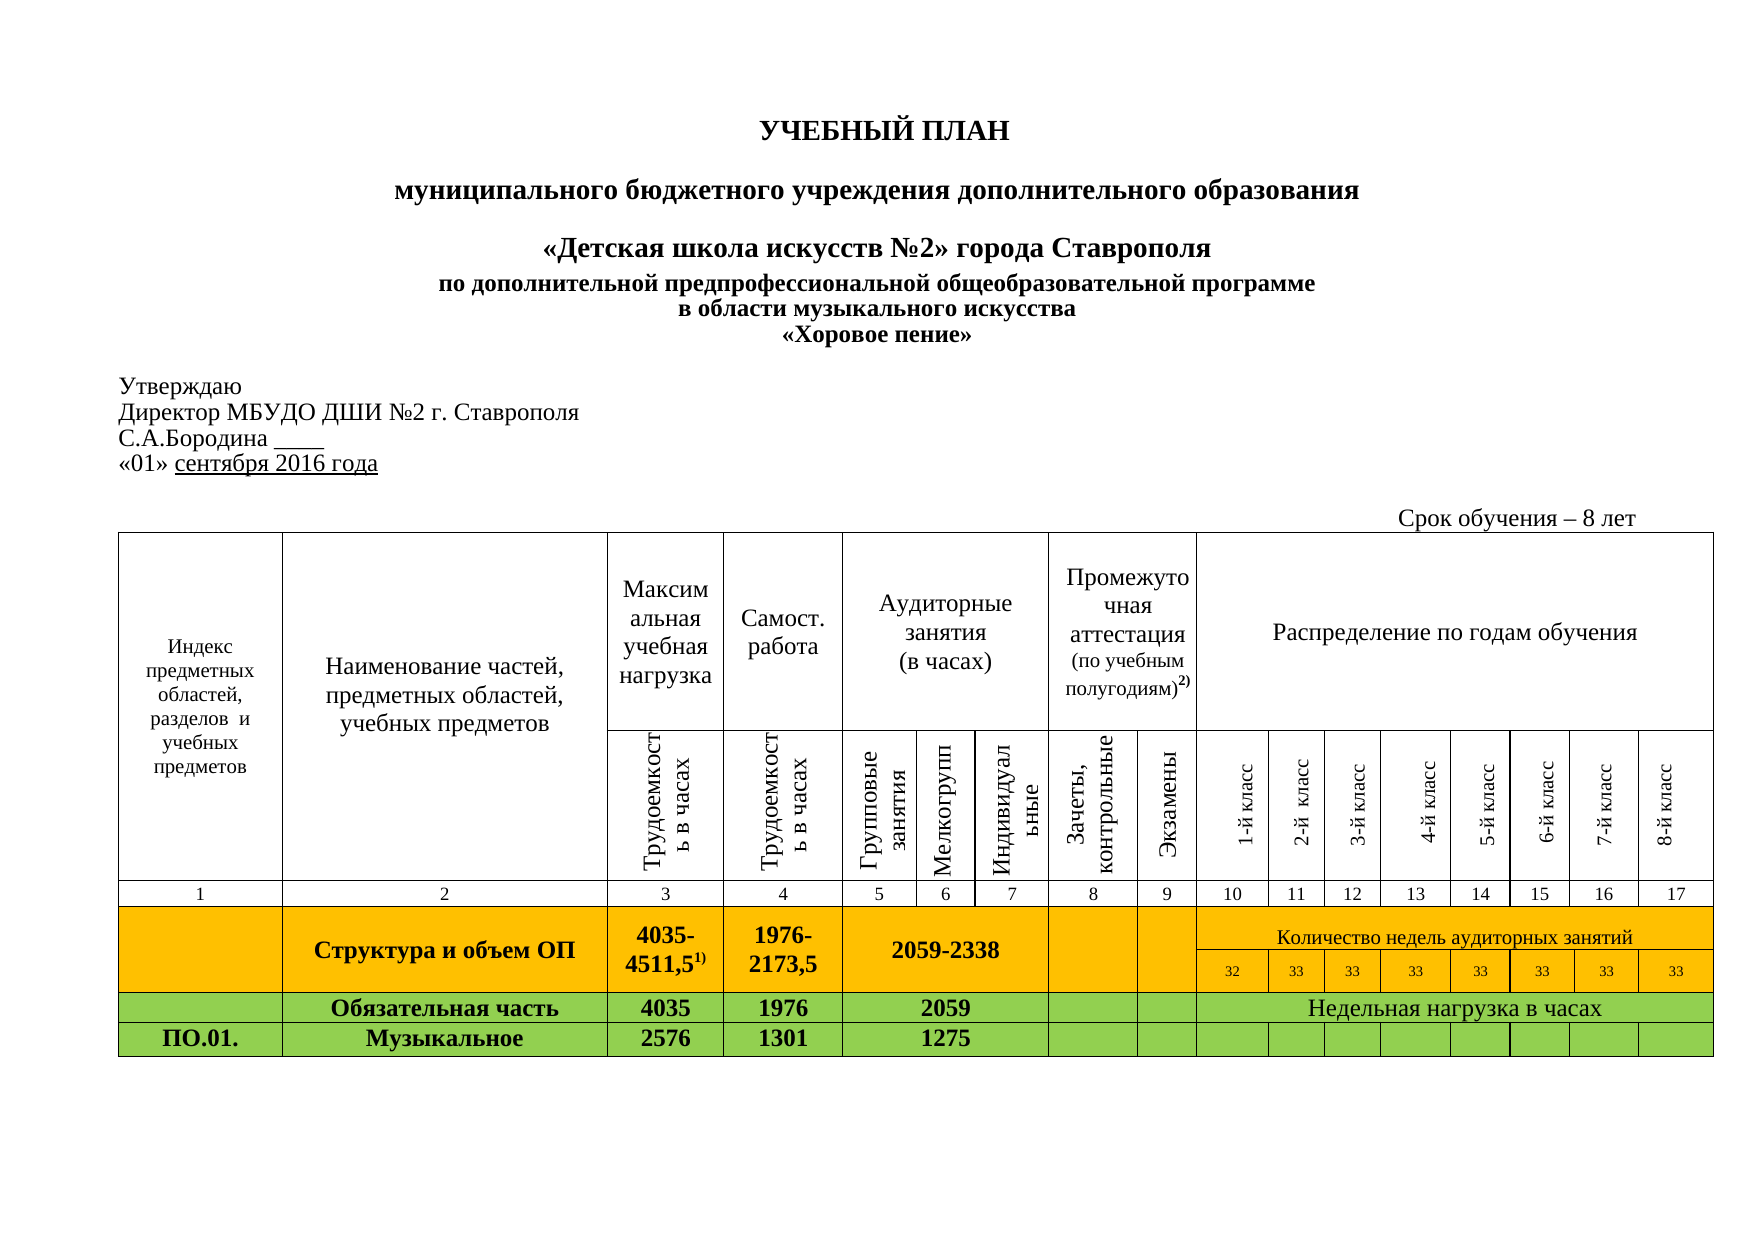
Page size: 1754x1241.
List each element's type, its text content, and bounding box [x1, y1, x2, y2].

table_cell [1138, 993, 1196, 1022]
table_cell 17 [1639, 881, 1713, 906]
table_cell Трудоемкость в часах [608, 731, 723, 879]
table_cell 3 [608, 881, 723, 906]
table_cell [1197, 1023, 1268, 1056]
table_cell [1049, 1023, 1137, 1056]
table_cell 16 [1570, 881, 1638, 906]
table_cell 4 [724, 881, 842, 906]
table_cell 12 [1325, 881, 1380, 906]
text «Детская школа искусств №2» города Ставрополя [118, 231, 1636, 264]
text С.А.Бородина ____ [118, 425, 1636, 451]
table_cell 14 [1451, 881, 1509, 906]
table_cell 3-й класс [1325, 731, 1380, 879]
text муниципального бюджетного учреждения дополнительного образования [118, 172, 1636, 206]
table_cell 1301 [724, 1023, 842, 1056]
table_cell Количество недель аудиторных занятий [1197, 907, 1713, 949]
table_header Распределение по годам обучения [1197, 533, 1713, 730]
table_header Самост. работа [724, 533, 842, 730]
table_cell 7-й класс [1570, 731, 1638, 879]
table_cell 2 [283, 881, 607, 906]
table_cell ПО.01. [119, 1023, 282, 1056]
table_cell 13 [1381, 881, 1450, 906]
table_cell 32 [1197, 950, 1268, 992]
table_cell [283, 1023, 607, 1056]
table_cell [119, 907, 282, 992]
table_header Максимальная учебная нагрузка [608, 533, 723, 730]
table_cell Групповые занятия [843, 731, 916, 879]
table_cell 33 [1451, 950, 1509, 992]
table_cell 7 [976, 881, 1048, 906]
table_cell 33 [1269, 950, 1324, 992]
table_cell 33 [1639, 950, 1713, 992]
table_cell [1325, 1023, 1380, 1056]
table_cell [1049, 993, 1137, 1022]
table_cell 5-й класс [1451, 731, 1509, 879]
text в области музыкального искусства [118, 296, 1636, 322]
table_cell [1049, 907, 1137, 992]
table_cell Недельная нагрузка в часах [1197, 993, 1713, 1022]
table_cell 1-й класс [1197, 731, 1268, 879]
table_cell 4-й класс [1381, 731, 1450, 879]
table_cell 33 [1511, 950, 1574, 992]
text по дополнительной предпрофессиональной общеобразовательной программе [118, 270, 1636, 296]
text УЧЕБНЫЙ ПЛАН [118, 113, 1636, 147]
table_cell 8-й класс [1639, 731, 1713, 879]
table_cell 11 [1269, 881, 1324, 906]
table_cell 1 [119, 881, 282, 906]
table_cell [1639, 1023, 1713, 1056]
table_cell Экзамены [1138, 731, 1196, 879]
table_cell 2576 [608, 1023, 723, 1056]
table_cell [1381, 1023, 1450, 1056]
table_cell 2059-2338 [843, 907, 1048, 992]
table_cell 6-й класс [1511, 731, 1569, 879]
table_cell [1451, 1023, 1509, 1056]
table_cell 1976 [724, 993, 842, 1022]
table_cell Зачеты, контрольные уроки [1049, 731, 1137, 879]
table_cell 2-й класс [1269, 731, 1324, 879]
text Срок обучения – 8 лет [118, 506, 1636, 532]
table_header Индекс предметных областей, разделов и учебных предметов [119, 533, 282, 879]
table_cell 2059 [843, 993, 1048, 1022]
table_cell [119, 993, 282, 1022]
table_cell 9 [1138, 881, 1196, 906]
table_cell 4035 [608, 993, 723, 1022]
table_cell 33 [1381, 950, 1450, 992]
table_header Аудиторные занятия (в часах) [843, 533, 1048, 730]
table_cell [1138, 907, 1196, 992]
table_cell 33 [1575, 950, 1638, 992]
table_cell 8 [1049, 881, 1137, 906]
table_cell Обязательная часть [283, 993, 607, 1022]
table_cell 6 [917, 881, 974, 906]
table_cell [1570, 1023, 1638, 1056]
table_cell 1976-2173,5 [724, 907, 842, 992]
table_cell 4035-4511,51) [608, 907, 723, 992]
text Директор МБУДО ДШИ №2 г. Ставрополя [118, 399, 1636, 425]
table_cell [1138, 1023, 1196, 1056]
text Утверждаю [118, 374, 1636, 399]
table_cell Индивидуальные занятия [976, 731, 1048, 879]
table_header Наименование частей, предметных областей, учебных предметов [283, 533, 607, 879]
table_cell [1511, 1023, 1569, 1056]
table_cell Мелкогрупповые занятия [917, 731, 974, 879]
text «Хоровое пение» [118, 322, 1636, 348]
table_cell Структура и объем ОП [283, 907, 607, 992]
table_cell 1275 [843, 1023, 1048, 1056]
table_cell Трудоемкость в часах [724, 731, 842, 879]
table_cell 10 [1197, 881, 1268, 906]
table_cell 15 [1511, 881, 1569, 906]
table_header Промежуточная аттестация (по учебным полугодиям)2) [1049, 533, 1196, 730]
table_cell 33 [1325, 950, 1380, 992]
table_cell [1269, 1023, 1324, 1056]
table_cell 5 [843, 881, 916, 906]
text «01» сентября 2016 года [118, 451, 1636, 477]
